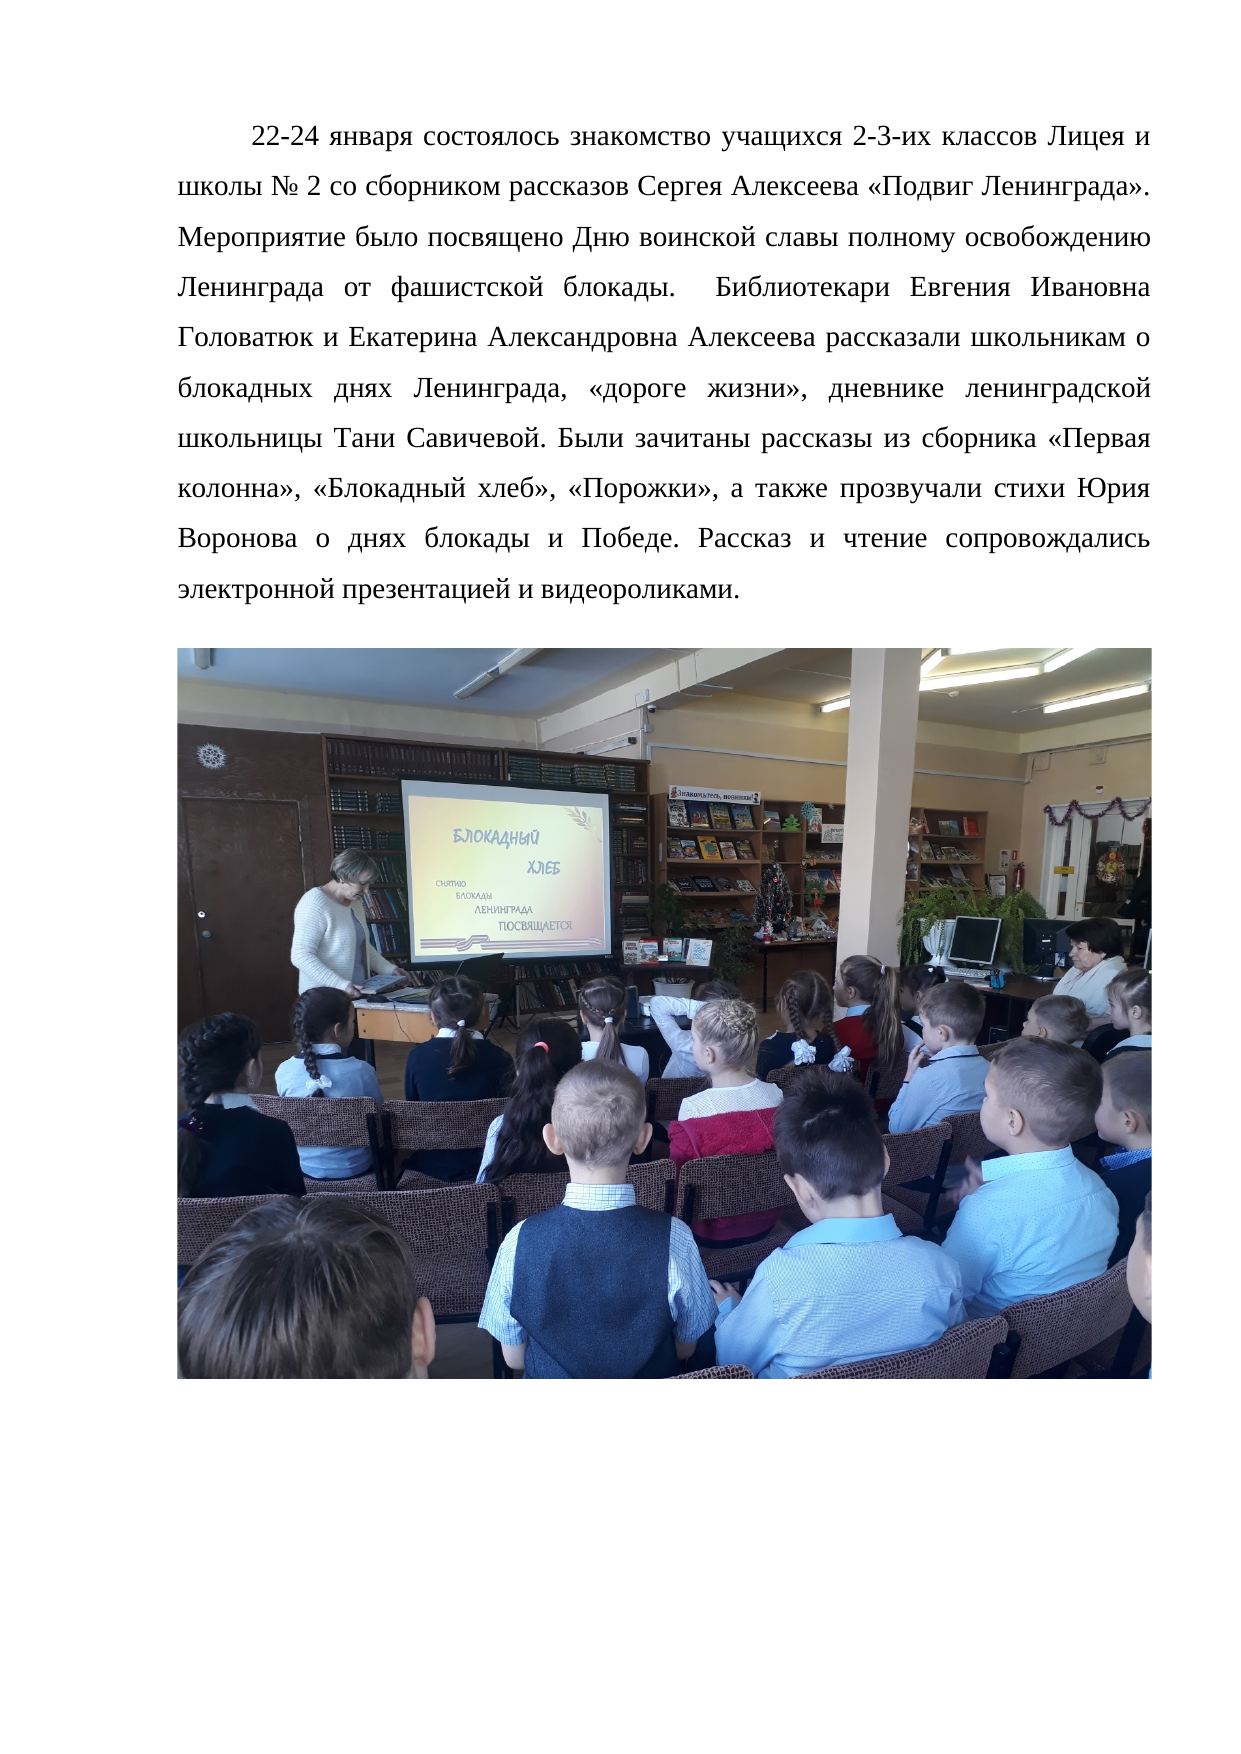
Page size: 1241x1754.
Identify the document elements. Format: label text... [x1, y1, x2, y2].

text 22-24 января состоялось знакомство учащихся 2-3-их классов Лицея и школы № 2 со сборником рассказов Сергея Алексеева «Подвиг Ленинграда». Мероприятие было посвящено Дню воинской славы полному освобождению Ленинграда от фашистской блокады. Библиотекари Евгения Ивановна Головатюк и Екатерина Александровна Алексеева рассказали школьникам о блокадных днях Ленинграда, «дороге жизни», дневнике ленинградской школьницы Тани Савичевой. Были зачитаны рассказы из сборника «Первая колонна», «Блокадный хлеб», «Порожки», а также прозвучали стихи Юрия Воронова о днях блокады и Победе. Рассказ и чтение сопровождались электронной презентацией и видеороликами. [177, 118, 1152, 604]
picture [177, 648, 1152, 1379]
